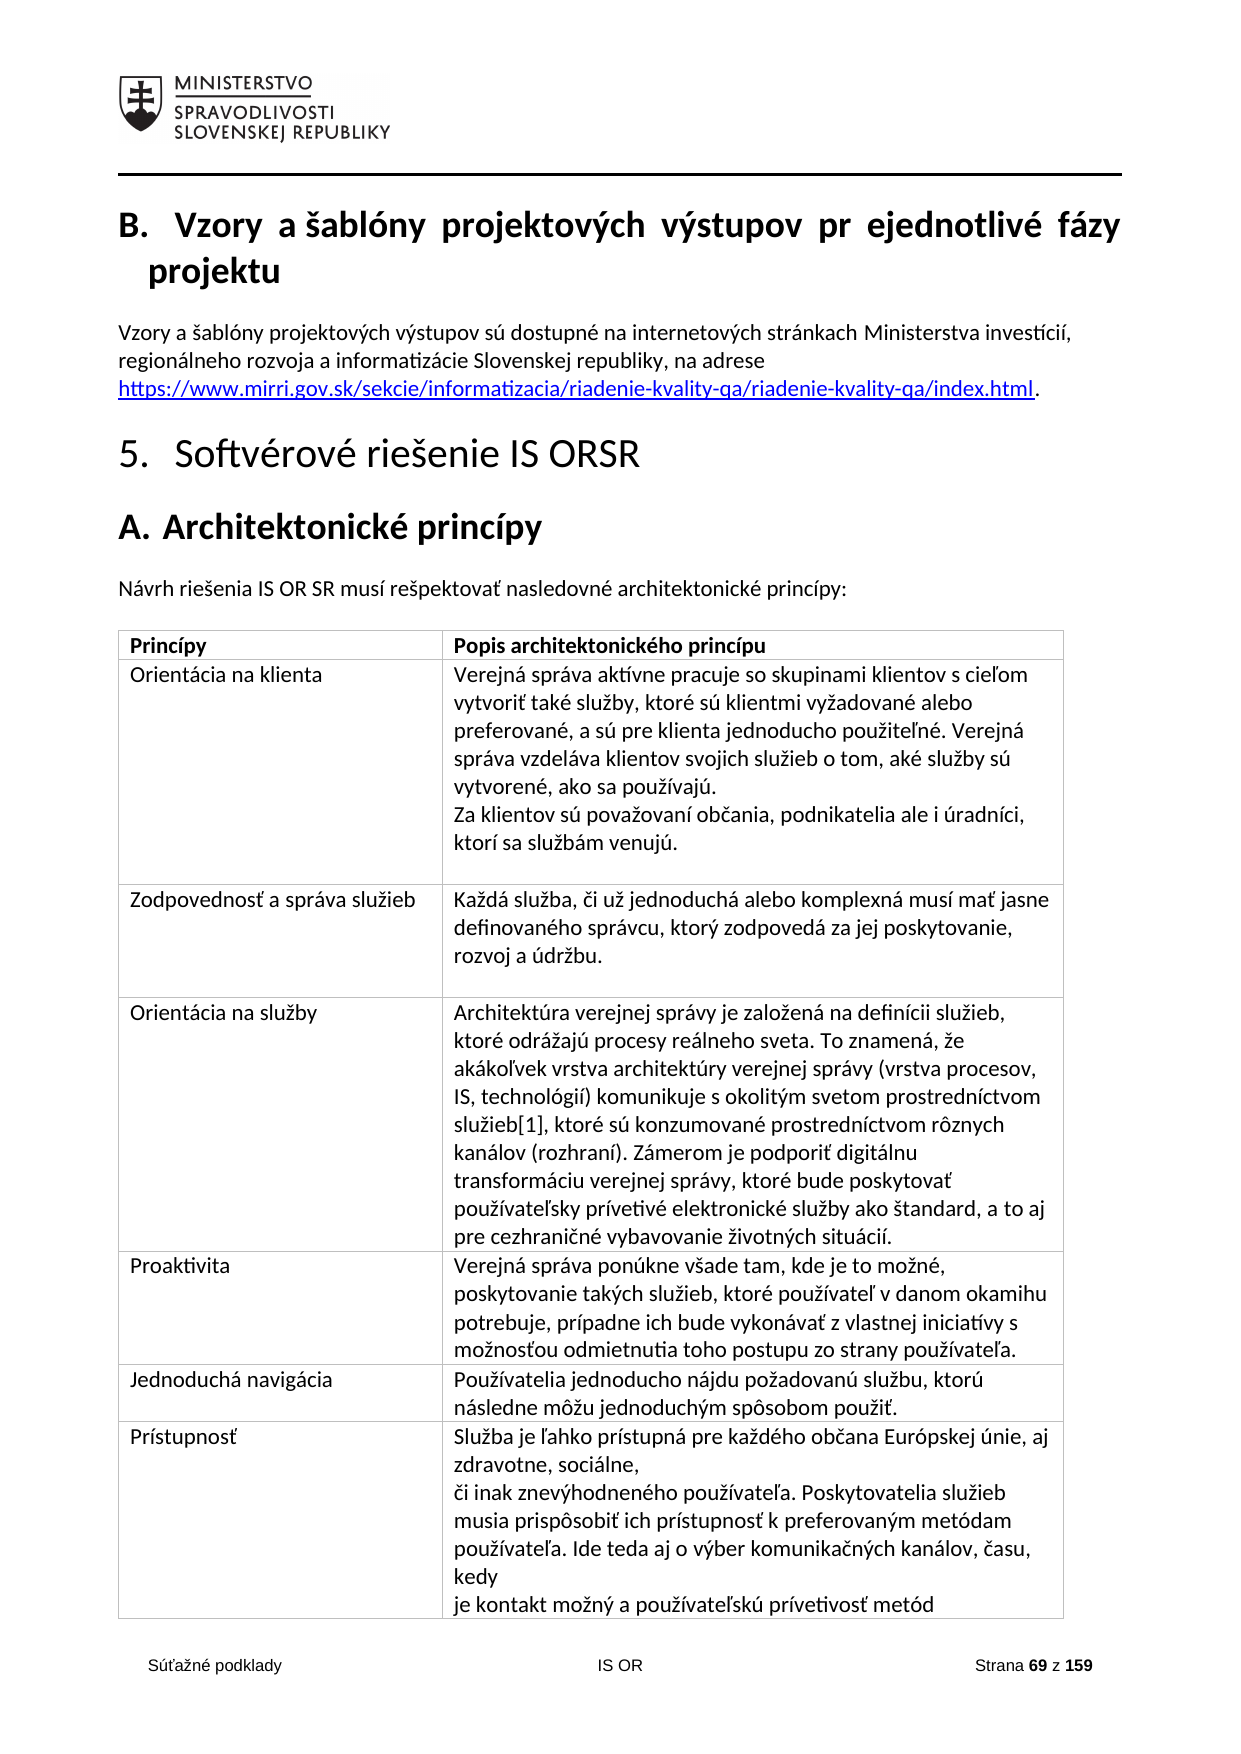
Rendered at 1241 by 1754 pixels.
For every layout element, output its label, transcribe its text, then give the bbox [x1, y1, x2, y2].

text Vzory a šablóny projektových výstupov sú dostupné na internetových stránkach Ministerstva investícií, regionálneho rozvoja a informatizácie Slovenskej republiky, na adrese [118, 318, 1122, 374]
table_cell Každá služba, či už jednoduchá alebo komplexná musí mať jasne definovaného správcu, ktorý zodpovedá za jej poskytovanie, rozvoj a údržbu. [443, 885, 1063, 997]
table_header Popis architektonického princípu [443, 631, 1063, 659]
text https://www.mirri.gov.sk/sekcie/informatizacia/riadenie-kvality-qa/riadenie-kvality-qa/index.html. [118, 374, 1122, 402]
table_cell Orientácia na klienta [119, 660, 442, 884]
picture [118, 73, 390, 144]
table_cell Proaktivita [119, 1252, 442, 1364]
table_cell Verejná správa ponúkne všade tam, kde je to možné, poskytovanie takých služieb, ktoré používateľ v danom okamihu potrebuje, prípadne ich bude vykonávať z vlastnej iniciatívy s možnosťou odmietnutia toho postupu zo strany používateľa. [443, 1252, 1063, 1364]
table_cell Jednoduchá navigácia [119, 1365, 442, 1421]
table_cell Zodpovednosť a správa služieb [119, 885, 442, 997]
text Návrh riešenia IS OR SR musí rešpektovať nasledovné architektonické princípy: [118, 574, 1122, 602]
subtitle Architektonické princípy [118, 503, 1122, 549]
table_cell Orientácia na služby [119, 998, 442, 1251]
table_cell Verejná správa aktívne pracuje so skupinami klientov s cieľom vytvoriť také služby, ktoré sú klientmi vyžadované alebo preferované, a sú pre klienta jednoducho použiteľné. Verejná správa vzdeláva klientov svojich služieb o tom, aké služby sú vytvorené, ako sa používajú. Za klientov sú považovaní občania, podnikatelia ale i úradníci, ktorí sa službám venujú. [443, 660, 1063, 884]
table_cell Prístupnosť [119, 1422, 442, 1618]
subtitle Softvérové riešenie IS ORSR [118, 427, 1122, 478]
table_header Princípy [119, 631, 442, 659]
table_cell Architektúra verejnej správy je založená na definícii služieb, ktoré odrážajú procesy reálneho sveta. To znamená, že akákoľvek vrstva architektúry verejnej správy (vrstva procesov, IS, technológií) komunikuje s okolitým svetom prostredníctvom služieb[1], ktoré sú konzumované prostredníctvom rôznych kanálov (rozhraní). Zámerom je podporiť digitálnu transformáciu verejnej správy, ktoré bude poskytovať používateľsky prívetivé elektronické služby ako štandard, a to aj pre cezhraničné vybavovanie životných situácií. [443, 998, 1063, 1251]
subtitle Vzory a šablóny projektových výstupov pr ejednotlivé fázy projektu [118, 201, 1122, 293]
table_cell Používatelia jednoducho nájdu požadovanú službu, ktorú následne môžu jednoduchým spôsobom použiť. [443, 1365, 1063, 1421]
